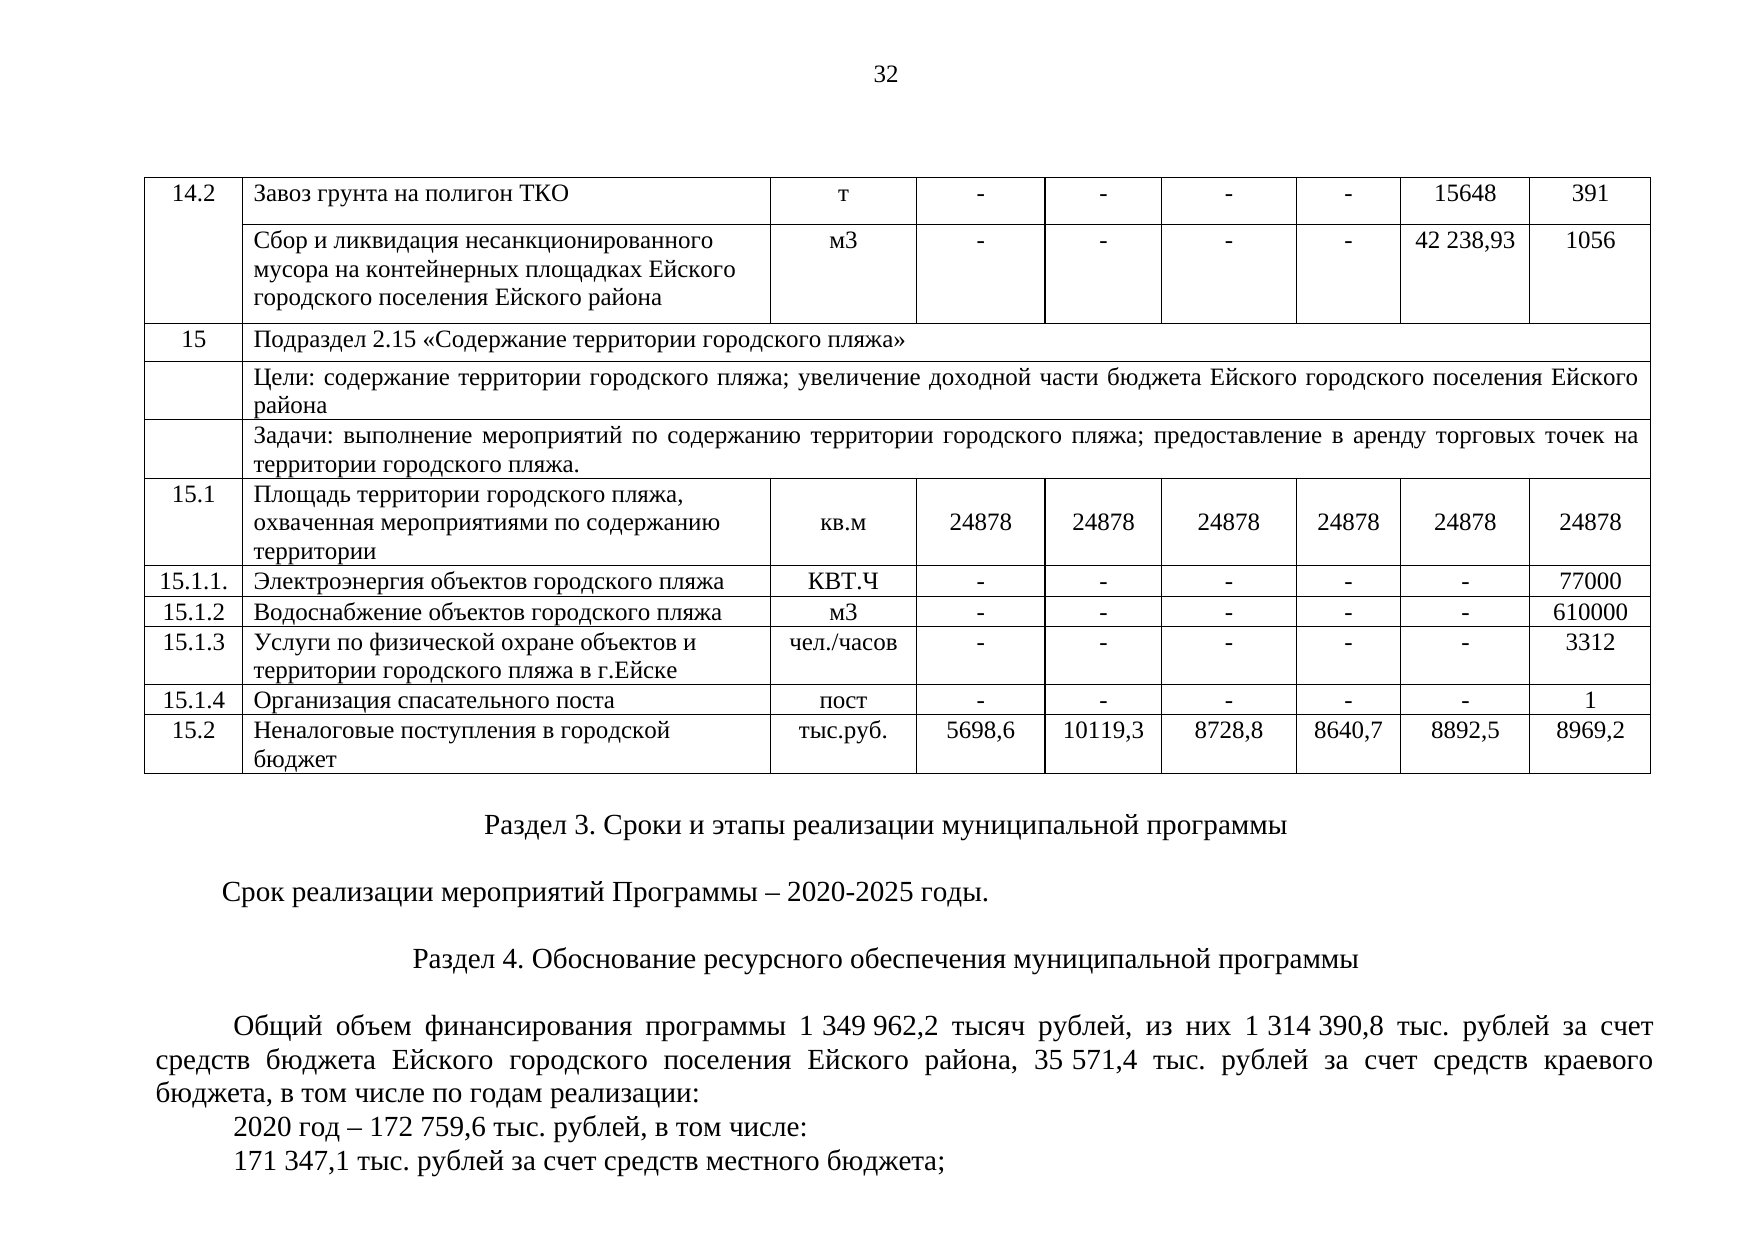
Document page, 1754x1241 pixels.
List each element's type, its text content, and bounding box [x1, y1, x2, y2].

table_cell - [1401, 627, 1529, 684]
table_cell 610000 [1530, 597, 1650, 626]
table_cell - [1401, 597, 1529, 626]
table_cell 1 [1530, 685, 1650, 714]
table_cell 8892,5 [1401, 715, 1529, 773]
table_cell 15.2 [145, 715, 242, 773]
table_cell - [1162, 225, 1296, 323]
table_cell 8640,7 [1297, 715, 1400, 773]
table_cell - [917, 566, 1044, 596]
table_cell - [917, 597, 1044, 626]
table_cell 15.1.4 [145, 685, 242, 714]
text Раздел 4. Обоснование ресурсного обеспечения муниципальной программы [133, 941, 1639, 975]
table_cell - [1297, 627, 1400, 684]
table_cell 42 238,93 [1401, 225, 1529, 323]
table_cell [145, 362, 242, 419]
table_cell - [1046, 566, 1161, 596]
table_cell - [1297, 178, 1400, 224]
table_cell - [1162, 597, 1296, 626]
table_cell Электроэнергия объектов городского пляжа [243, 566, 770, 596]
table_cell - [1046, 685, 1161, 714]
table_cell - [917, 685, 1044, 714]
table_cell 1056 [1530, 225, 1650, 323]
table_cell кв.м [771, 479, 916, 565]
table_cell - [1162, 627, 1296, 684]
table_cell 5698,6 [917, 715, 1044, 773]
table_cell Водоснабжение объектов городского пляжа [243, 597, 770, 626]
table_cell т [771, 178, 916, 224]
table_cell 24878 [1162, 479, 1296, 565]
table_cell 24878 [1530, 479, 1650, 565]
table_cell - [1401, 566, 1529, 596]
table_cell м3 [771, 225, 916, 323]
table_cell м3 [771, 597, 916, 626]
table_cell чел./часов [771, 627, 916, 684]
table_cell - [917, 225, 1044, 323]
table_cell - [917, 627, 1044, 684]
table_cell 24878 [1401, 479, 1529, 565]
table_cell пост [771, 685, 916, 714]
table_cell 3312 [1530, 627, 1650, 684]
table_cell - [917, 178, 1044, 224]
table_cell 24878 [917, 479, 1044, 565]
table_cell 8728,8 [1162, 715, 1296, 773]
table_cell - [1046, 627, 1161, 684]
table_cell - [1297, 597, 1400, 626]
table_cell - [1297, 225, 1400, 323]
table_cell 10119,3 [1046, 715, 1161, 773]
table_cell 15.1.2 [145, 597, 242, 626]
table_cell Площадь территории городского пляжа, охваченная мероприятиями по содержанию территории [243, 479, 770, 565]
table_cell - [1162, 685, 1296, 714]
table_cell - [1046, 597, 1161, 626]
table_cell - [1046, 225, 1161, 323]
table_cell [145, 420, 242, 478]
table_cell тыс.руб. [771, 715, 916, 773]
table_cell 24878 [1046, 479, 1161, 565]
table_cell 15648 [1401, 178, 1529, 224]
table_cell Цели: содержание территории городского пляжа; увеличение доходной части бюджета Ейского городского поселения Ейского района [243, 362, 1650, 419]
table_cell Подраздел 2.15 «Содержание территории городского пляжа» [243, 324, 1650, 361]
table_cell - [1046, 178, 1161, 224]
table_cell - [1297, 685, 1400, 714]
table_cell - [1162, 178, 1296, 224]
table_cell Неналоговые поступления в городской бюджет [243, 715, 770, 773]
table_cell 77000 [1530, 566, 1650, 596]
text Срок реализации мероприятий Программы – 2020-2025 годы. [133, 874, 1639, 908]
table_cell - [1401, 685, 1529, 714]
table_cell 15.1.1. [145, 566, 242, 596]
table_cell 8969,2 [1530, 715, 1650, 773]
table_cell Завоз грунта на полигон ТКО [243, 178, 770, 224]
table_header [144, 1009, 1665, 1176]
table_cell 391 [1530, 178, 1650, 224]
table_cell 24878 [1297, 479, 1400, 565]
table_cell 15.1 [145, 479, 242, 565]
text Раздел 3. Сроки и этапы реализации муниципальной программы [133, 807, 1639, 841]
table_cell 14.2 [145, 178, 242, 323]
table_cell 15.1.3 [145, 627, 242, 684]
table_cell - [1297, 566, 1400, 596]
table_cell Услуги по физической охране объектов и территории городского пляжа в г.Ейске [243, 627, 770, 684]
table_cell Задачи: выполнение мероприятий по содержанию территории городского пляжа; предоставление в аренду торговых точек на территории городского пляжа. [243, 420, 1650, 478]
table_cell 15 [145, 324, 242, 361]
table_cell КВТ.Ч [771, 566, 916, 596]
table_cell - [1162, 566, 1296, 596]
table_cell Организация спасательного поста [243, 685, 770, 714]
table_cell Сбор и ликвидация несанкционированного мусора на контейнерных площадках Ейского городского поселения Ейского района [243, 225, 770, 323]
